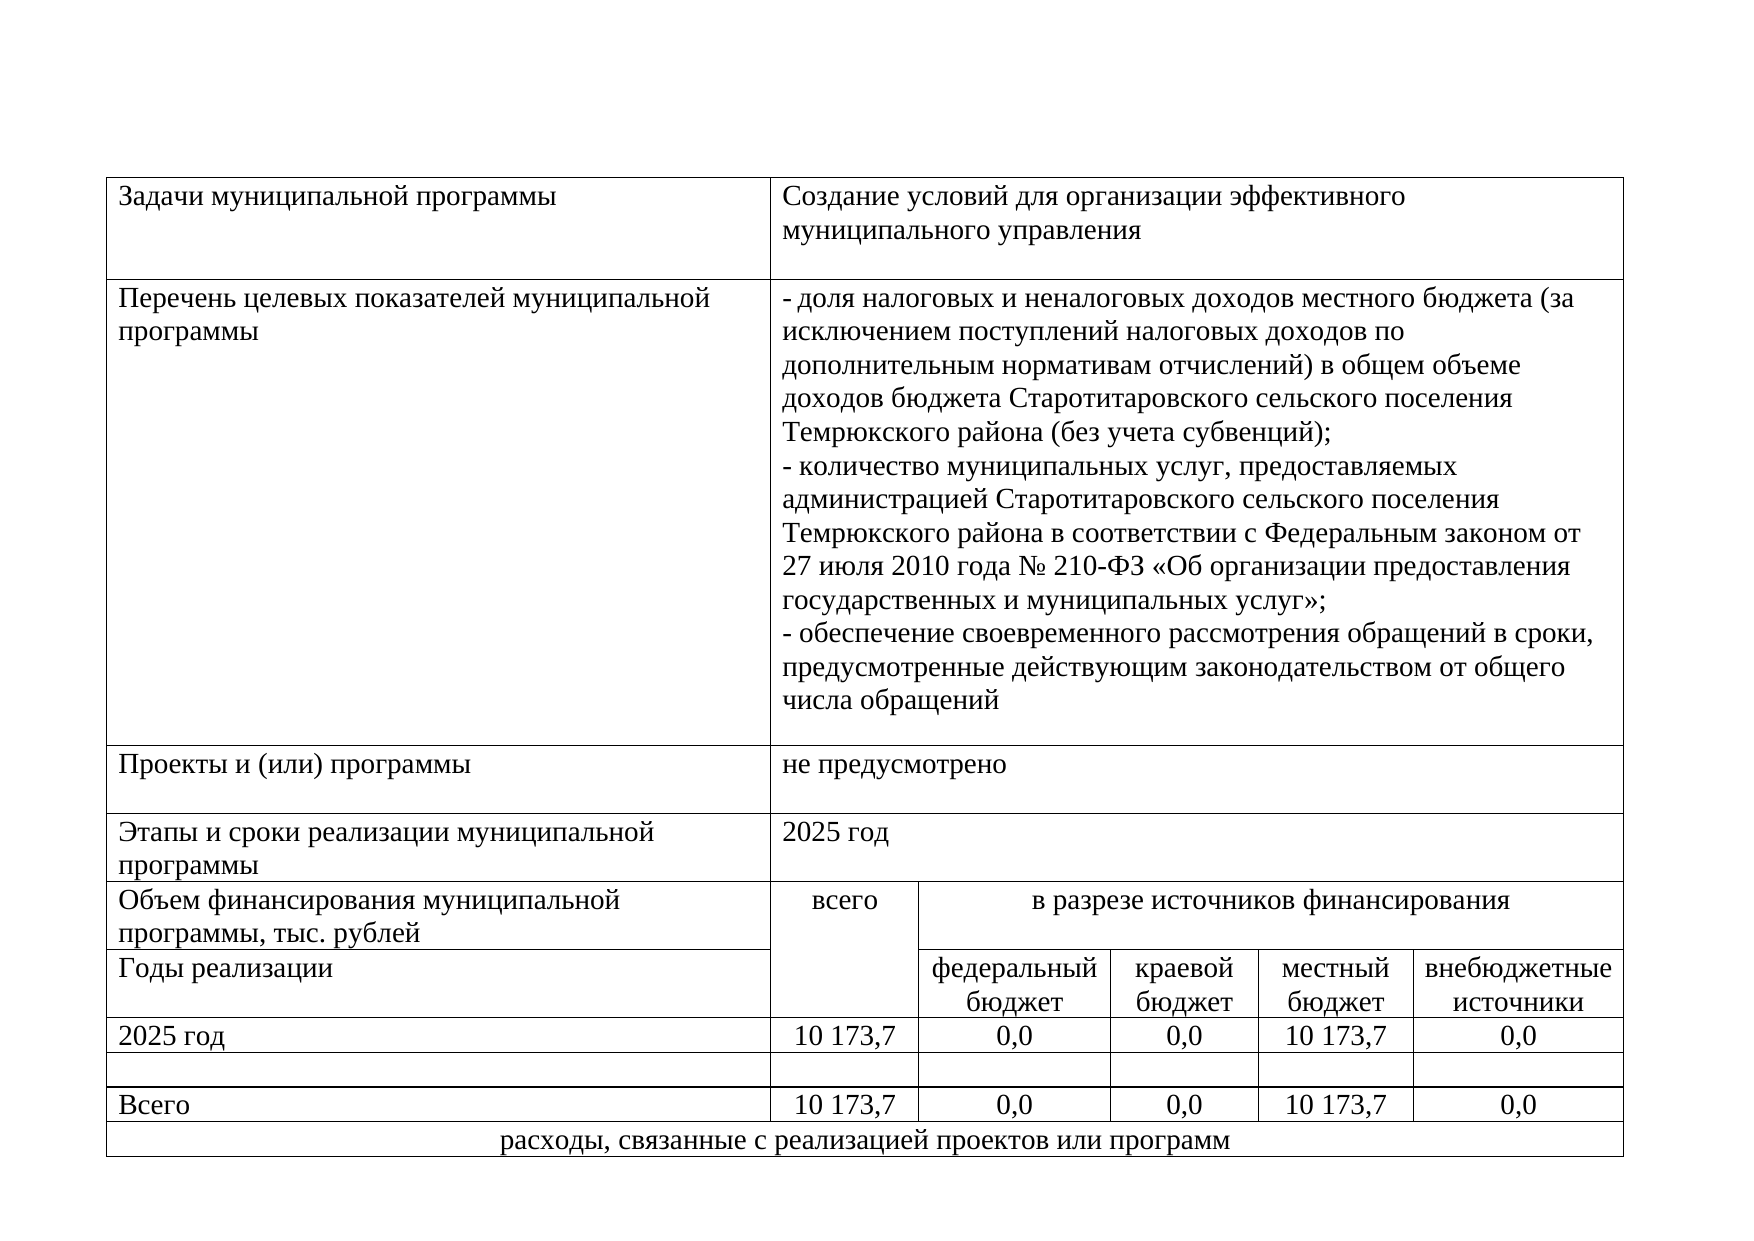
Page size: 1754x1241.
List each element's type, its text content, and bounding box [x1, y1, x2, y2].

table_cell Всего [107, 1088, 770, 1121]
table_cell 0,0 [919, 1088, 1110, 1121]
table_cell [1414, 1053, 1623, 1086]
table_cell [771, 1053, 918, 1086]
table_cell 10 173,7 [771, 1088, 918, 1121]
table_cell 0,0 [919, 1018, 1110, 1052]
table_cell 0,0 [1111, 1088, 1258, 1121]
table_cell Проекты и (или) программы [107, 746, 770, 813]
table_cell [919, 1053, 1110, 1086]
table_cell Задачи муниципальной программы [107, 178, 770, 279]
table_cell 0,0 [1414, 1018, 1623, 1052]
table_cell 2025 год [107, 1018, 770, 1052]
table_cell расходы, связанные с реализацией проектов или программ [107, 1122, 1623, 1156]
table_cell [107, 1053, 770, 1086]
table_cell Годы реализации [107, 950, 770, 1017]
table_cell - доля налоговых и неналоговых доходов местного бюджета (за исключением поступлений налоговых доходов по дополнительным нормативам отчислений) в общем объеме доходов бюджета Старотитаровского сельского поселения Темрюкского района (без учета субвенций); - количество муниципальных услуг, предоставляемых администрацией Старотитаровского сельского поселения Темрюкского района в соответствии с Федеральным законом от 27 июля 2010 года № 210-ФЗ «Об организации предоставления государственных и муниципальных услуг»; - обеспечение своевременного рассмотрения обращений в сроки, предусмотренные действующим законодательством от общего числа обращений [771, 280, 1623, 745]
table_cell внебюджетные источники [1414, 950, 1623, 1017]
table_cell 0,0 [1414, 1088, 1623, 1121]
table_cell всего [771, 882, 918, 1017]
table_cell не предусмотрено [771, 746, 1623, 813]
table_cell федеральный бюджет [919, 950, 1110, 1017]
table_cell 2025 год [771, 814, 1623, 881]
table_cell местный бюджет [1259, 950, 1413, 1017]
table_cell Этапы и сроки реализации муниципальной программы [107, 814, 770, 881]
table_cell 0,0 [1111, 1018, 1258, 1052]
table_cell Перечень целевых показателей муниципальной программы [107, 280, 770, 745]
table_cell Объем финансирования муниципальной программы, тыс. рублей [107, 882, 770, 949]
table_cell в разрезе источников финансирования [919, 882, 1623, 949]
table_cell [1259, 1053, 1413, 1086]
table_cell 10 173,7 [1259, 1018, 1413, 1052]
table_cell краевой бюджет [1111, 950, 1258, 1017]
table_cell Создание условий для организации эффективного муниципального управления [771, 178, 1623, 279]
table_cell [1111, 1053, 1258, 1086]
table_cell 10 173,7 [771, 1018, 918, 1052]
table_cell 10 173,7 [1259, 1088, 1413, 1121]
